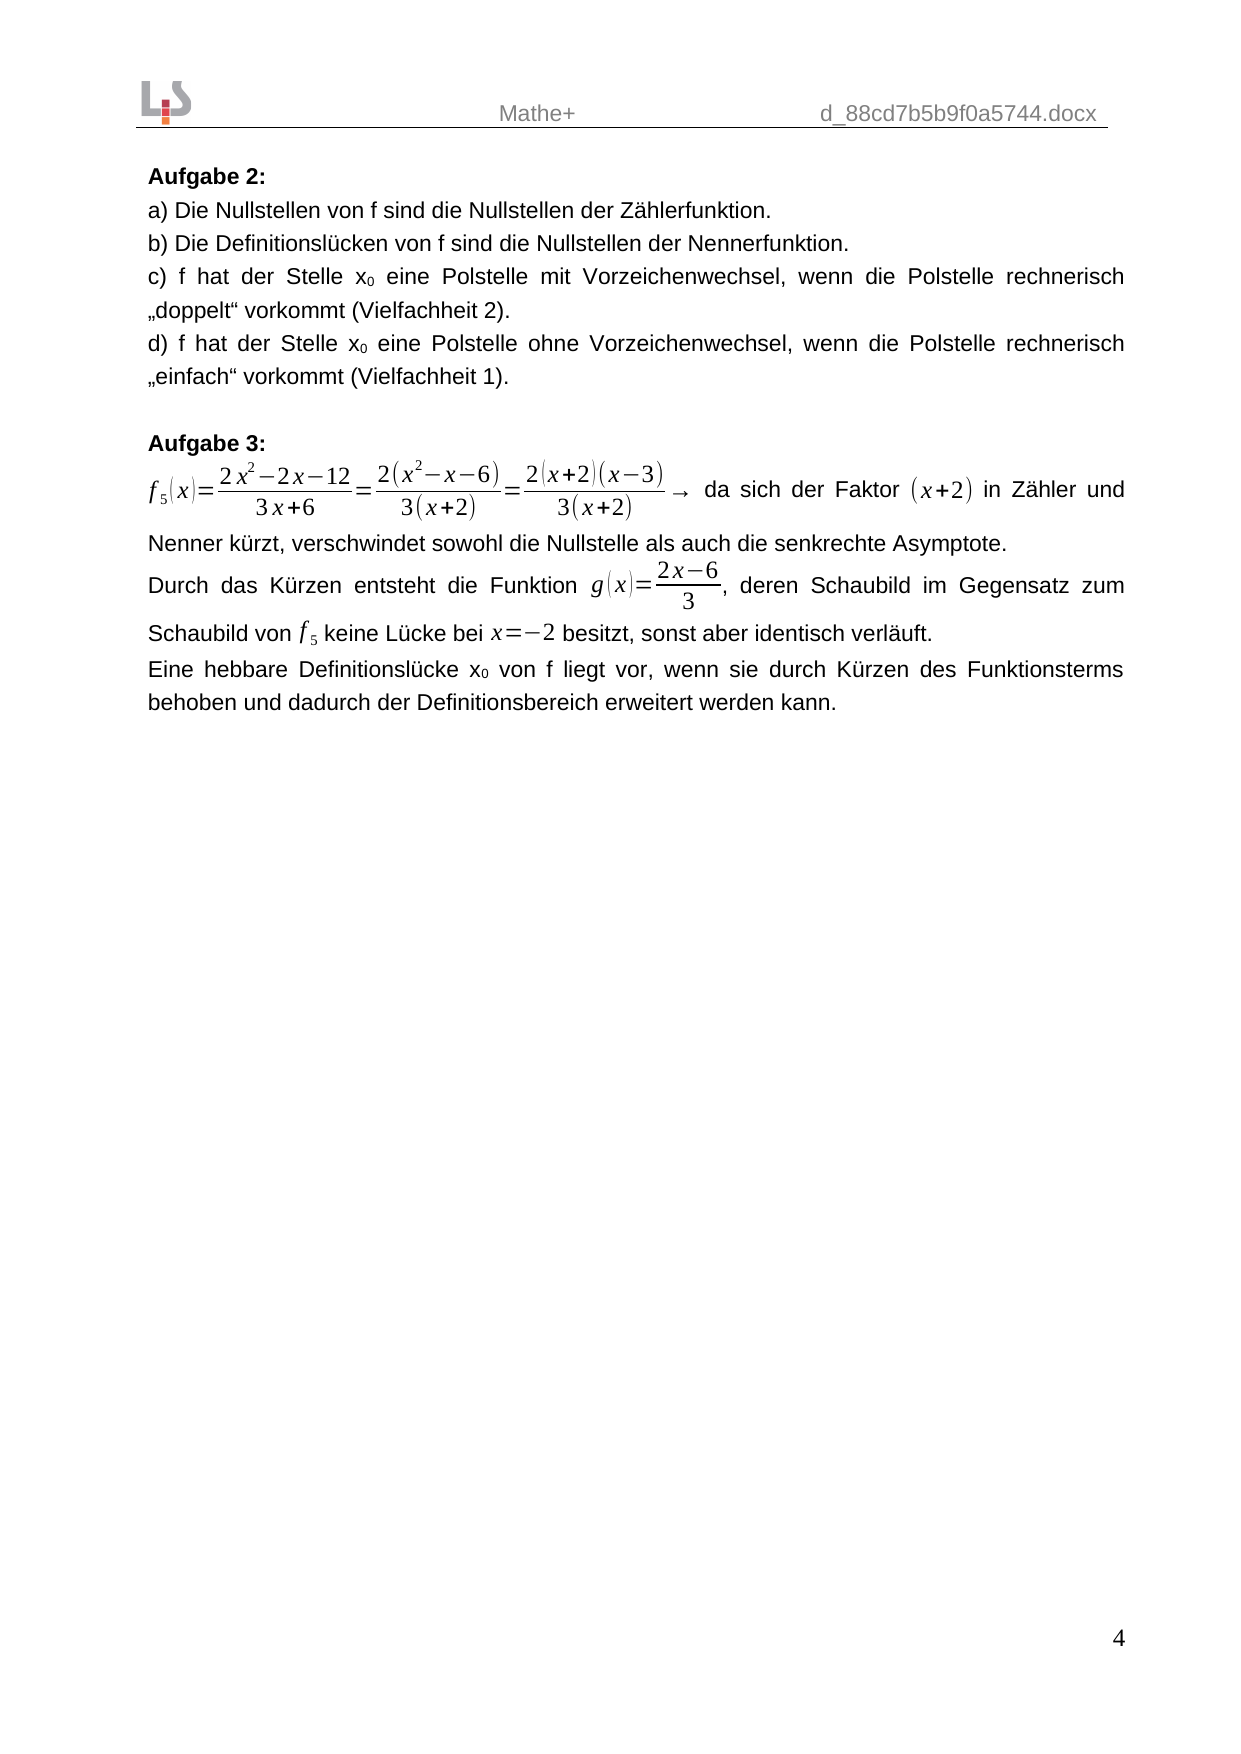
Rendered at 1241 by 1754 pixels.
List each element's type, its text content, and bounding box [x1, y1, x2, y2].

text Aufgabe 2: [148, 156, 1125, 190]
text d) f hat der Stelle x0 eine Polstelle ohne Vorzeichenwechsel, wenn die Polstelle rechnerisch „einfach“ vorkommt (Vielfachheit 1). [148, 323, 1125, 390]
text a) Die Nullstellen von f sind die Nullstellen der Zählerfunktion. [148, 190, 1125, 223]
text da sich der Faktor in Zähler und Nenner kürzt, verschwindet sowohl die Nullstelle als auch die senkrechte Asymptote. [148, 456, 1125, 556]
text Durch das Kürzen entsteht die Funktion , deren Schaubild im Gegensatz zum Schaubild von keine Lücke bei besitzt, sonst aber identisch verläuft. [148, 556, 1125, 648]
text c) f hat der Stelle x0 eine Polstelle mit Vorzeichenwechsel, wenn die Polstelle rechnerisch „doppelt“ vorkommt (Vielfachheit 2). [148, 256, 1125, 323]
text b) Die Definitionslücken von f sind die Nullstellen der Nennerfunktion. [148, 223, 1125, 256]
text Eine hebbare Definitionslücke x0 von f liegt vor, wenn sie durch Kürzen des Funktionsterms behoben und dadurch der Definitionsbereich erweitert werden kann. [148, 648, 1125, 715]
picture [141, 81, 192, 125]
text Aufgabe 3: [148, 423, 1125, 456]
